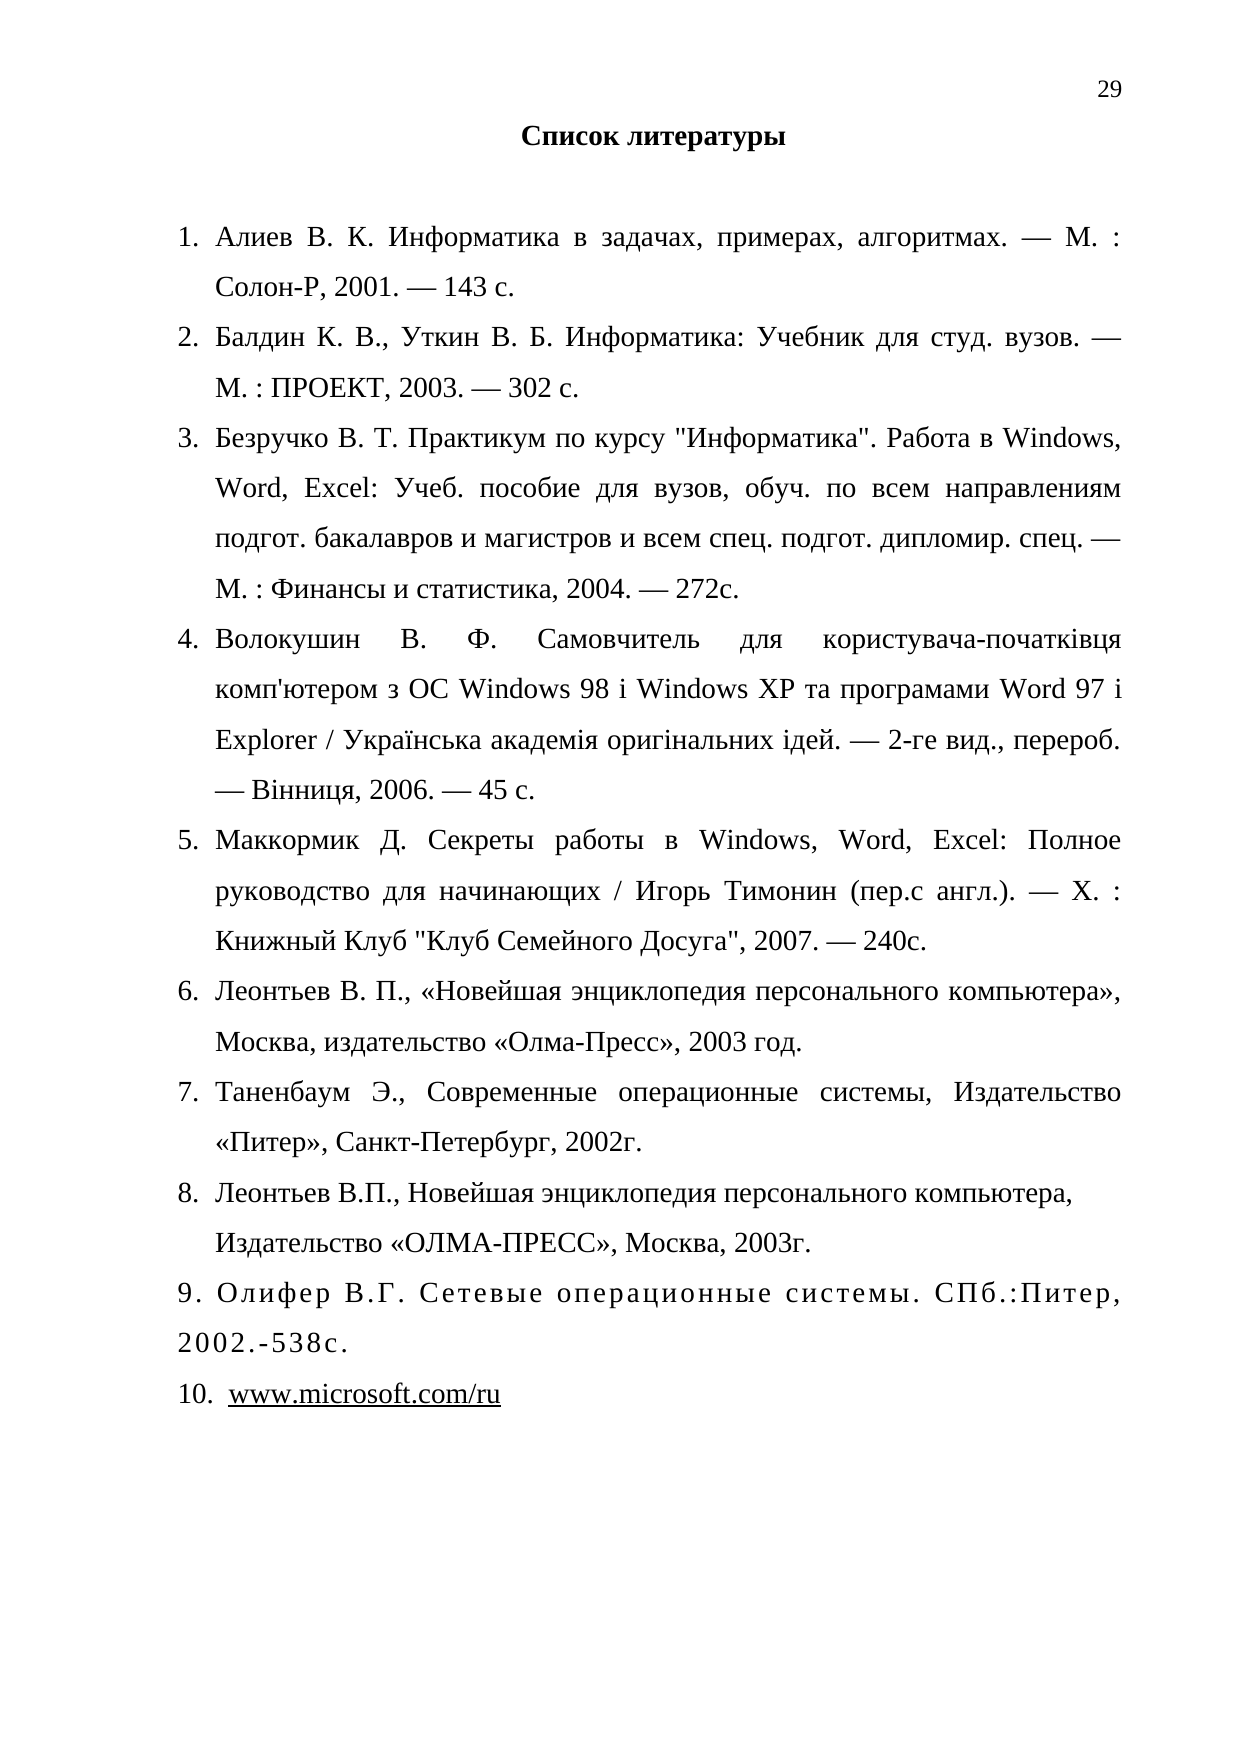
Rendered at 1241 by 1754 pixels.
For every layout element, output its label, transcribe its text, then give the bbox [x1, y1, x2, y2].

text Список литературы [177, 118, 1122, 152]
text 9. Олифер В.Г. Сетевые операционные системы. СПб.:Питер, 2002.-538с. [177, 1275, 1122, 1359]
text 10. www.microsoft.com/ru [177, 1376, 1122, 1409]
list Волокушин В. Ф. Самовчитель для користувача-початківця комп'ютером з OC Windows 98 і Windows XP та програмами Word 97 і Explorer / Українська академія оригінальних ідей. — 2-ге вид., перероб. — Вінниця, 2006. — 45 с. [177, 621, 1122, 806]
list Леонтьев В. П., «Новейшая энциклопедия персонального компьютера», Москва, издательство «Олма-Пресс», 2003 год. [177, 973, 1122, 1057]
list Маккормик Д. Секреты работы в Windows, Word, Excel: Полное руководство для начинающих / Игорь Тимонин (пер.с англ.). — Х. : Книжный Клуб "Клуб Семейного Досуга", 2007. — 240с. [177, 822, 1122, 957]
list Безручко В. Т. Практикум по курсу "Информатика". Работа в Windows, Word, Excel: Учеб. пособие для вузов, обуч. по всем направлениям подгот. бакалавров и магистров и всем спец. подгот. дипломир. спец. — М. : Финансы и статистика, 2004. — 272с. [177, 420, 1122, 604]
list Алиев В. К. Информатика в задачах, примерах, алгоритмах. — М. : Солон-Р, 2001. — 143 с. [177, 219, 1122, 303]
list Леонтьев В.П., Новейшая энциклопедия персонального компьютера, Издательство «ОЛМА-ПРЕСС», Москва, 2003г. [177, 1175, 1122, 1258]
list Балдин К. В., Уткин В. Б. Информатика: Учебник для студ. вузов. — М. : ПРОЕКТ, 2003. — 302 с. [177, 319, 1122, 403]
list Таненбаум Э., Современные операционные системы, Издательство «Питер», Санкт-Петербург, 2002г. [177, 1074, 1122, 1158]
